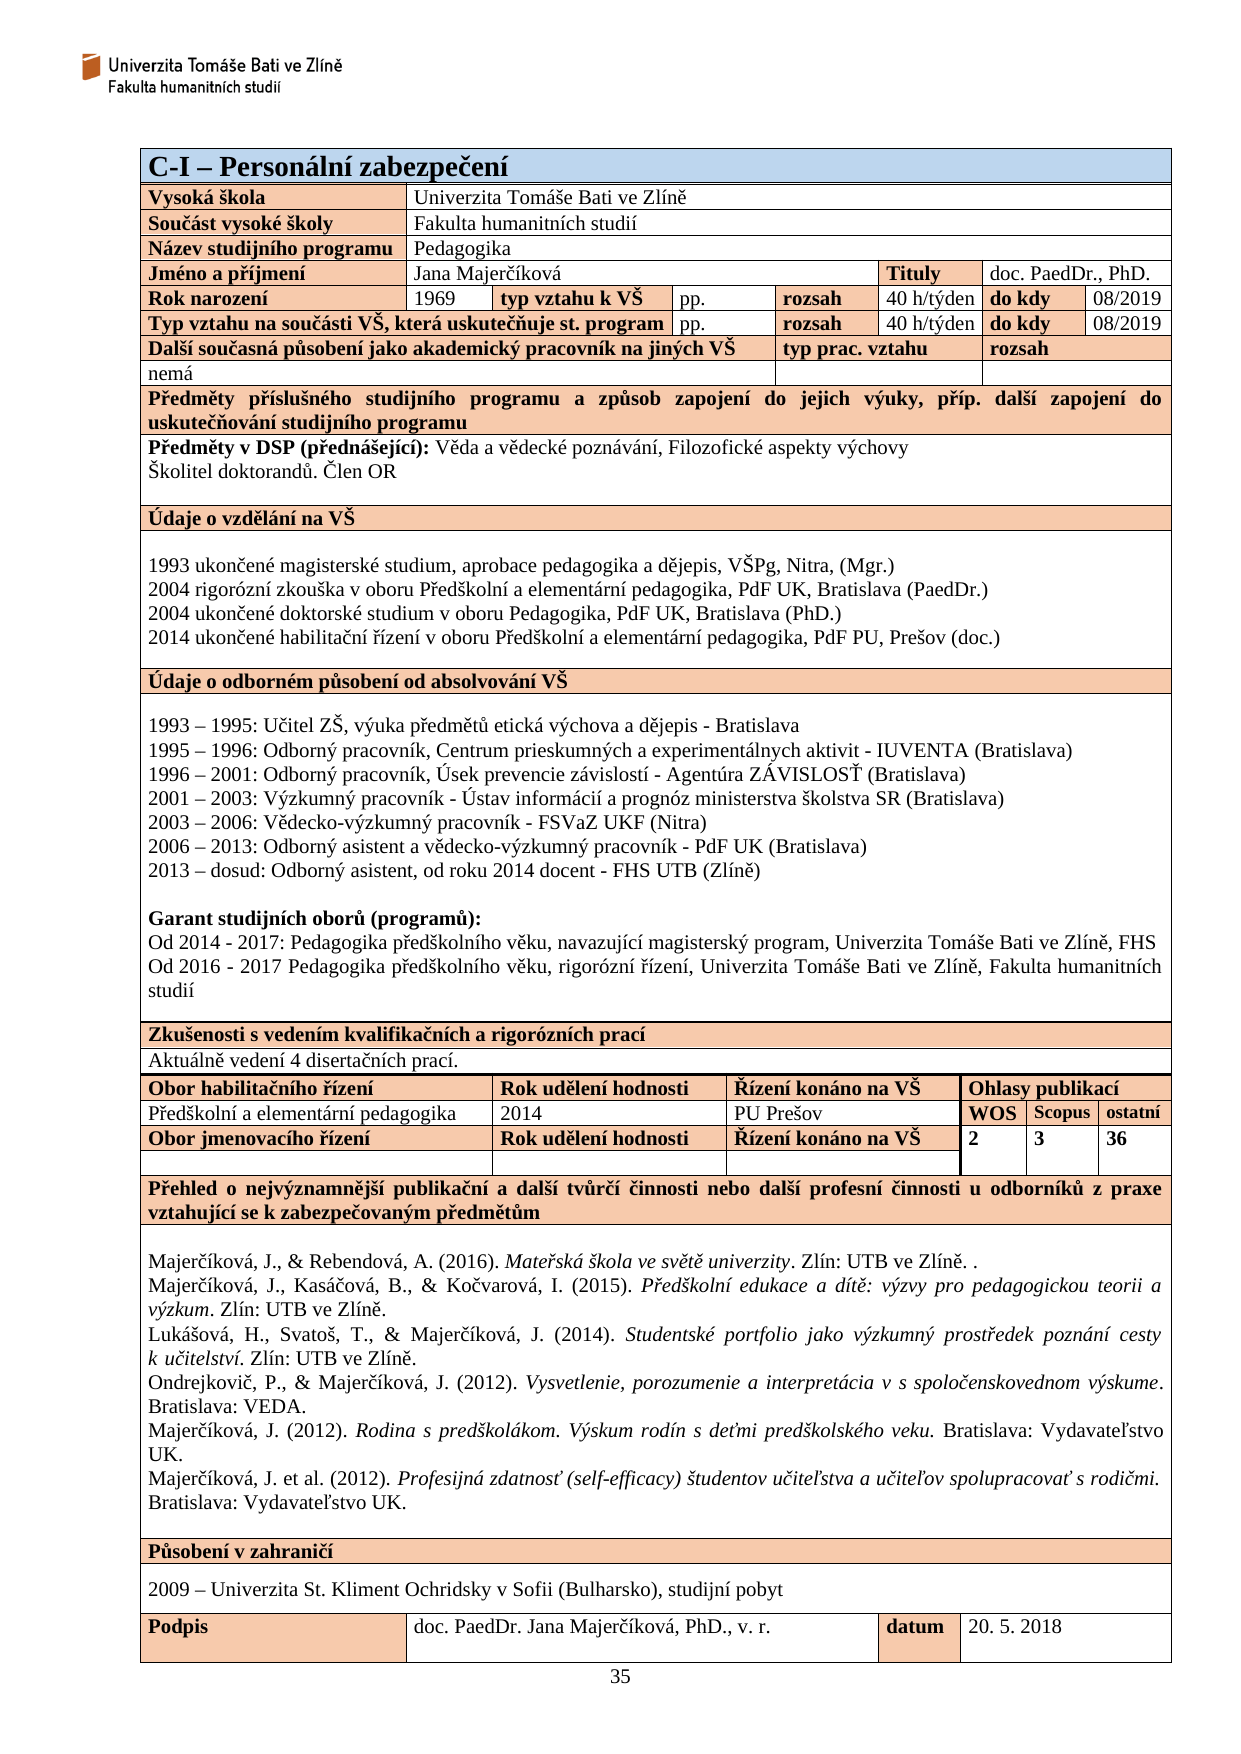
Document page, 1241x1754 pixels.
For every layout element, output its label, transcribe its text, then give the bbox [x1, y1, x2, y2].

table_cell PU Prešov [727, 1101, 959, 1125]
table_cell Předškolní a elementární pedagogika [141, 1101, 492, 1125]
table_cell 2 [962, 1126, 1026, 1175]
table_cell rozsah [983, 336, 1171, 360]
table_cell Působení v zahraničí [141, 1539, 1171, 1563]
table_cell ostatní [1099, 1101, 1171, 1125]
table_cell rozsah [776, 286, 878, 310]
table_cell do kdy [983, 311, 1085, 335]
table_cell Rok udělení hodnosti [493, 1126, 726, 1150]
table_cell 1993 – 1995: Učitel ZŠ, výuka předmětů etická výchova a dějepis - Bratislava 1995 – 1996: Odborný pracovník, Centrum prieskumných a experimentálnych aktivit - IUVENTA (Bratislava) 1996 – 2001: Odborný pracovník, Úsek prevencie závislostí - Agentúra ZÁVISLOSŤ (Bratislava) 2001 – 2003: Výzkumný pracovník - Ústav informácií a prognóz ministerstva školstva SR (Bratislava) 2003 – 2006: Vědecko-výzkumný pracovník - FSVaZ UKF (Nitra) 2006 – 2013: Odborný asistent a vědecko-výzkumný pracovník - PdF UK (Bratislava) 2013 – dosud: Odborný asistent, od roku 2014 docent - FHS UTB (Zlíně) Garant studijních oborů (programů): Od 2014 - 2017: Pedagogika předškolního věku, navazující magisterský program, Univerzita Tomáše Bati ve Zlíně, FHS Od 2016 - 2017 Pedagogika předškolního věku, rigorózní řízení, Univerzita Tomáše Bati ve Zlíně, Fakulta humanitních studií [141, 694, 1171, 1021]
table_cell doc. PaedDr. Jana Majerčíková, PhD., v. r. [407, 1614, 878, 1662]
table_cell [776, 361, 982, 385]
table_cell [983, 361, 1171, 385]
table_cell [493, 1151, 726, 1175]
table_cell Předměty v DSP (přednášející): Věda a vědecké poznávání, Filozofické aspekty výchovy Školitel doktorandů. Člen OR [141, 435, 1171, 505]
table_cell typ prac. vztahu [776, 336, 982, 360]
table_cell 1969 [407, 286, 492, 310]
table_cell Majerčíková, J., & Rebendová, A. (2016). Mateřská škola ve světě univerzity. Zlín: UTB ve Zlíně. . Majerčíková, J., Kasáčová, B., & Kočvarová, I. (2015). Předškolní edukace a dítě: výzvy pro pedagogickou teorii a výzkum. Zlín: UTB ve Zlíně. Lukášová, H., Svatoš, T., & Majerčíková, J. (2014). Studentské portfolio jako výzkumný prostředek poznání cesty k učitelství. Zlín: UTB ve Zlíně. Ondrejkovič, P., & Majerčíková, J. (2012). Vysvetlenie, porozumenie a interpretácia v s spoločenskovednom výskume. Bratislava: VEDA. Majerčíková, J. (2012). Rodina s predškolákom. Výskum rodín s deťmi predškolského veku. Bratislava: Vydavateľstvo UK. Majerčíková, J. et al. (2012). Profesijná zdatnosť (self-efficacy) študentov učiteľstva a učiteľov spolupracovať s rodičmi. Bratislava: Vydavateľstvo UK. [141, 1225, 1171, 1538]
table_cell Fakulta humanitních studií [407, 210, 1171, 234]
table_cell [141, 1151, 492, 1175]
table_cell 08/2019 [1086, 311, 1171, 335]
table_cell 40 h/týden [879, 286, 982, 310]
table_cell Údaje o odborném působení od absolvování VŠ [141, 669, 1171, 693]
table_cell do kdy [983, 286, 1085, 310]
table_cell Údaje o vzdělání na VŠ [141, 506, 1171, 530]
table_cell Řízení konáno na VŠ [727, 1126, 959, 1150]
table_cell Typ vztahu na součásti VŠ, která uskutečňuje st. program [141, 311, 672, 335]
table_cell Aktuálně vedení 4 disertačních prací. [141, 1049, 1171, 1072]
table_cell 36 [1099, 1126, 1171, 1175]
table_cell nemá [141, 361, 775, 385]
table_cell Obor habilitačního řízení [141, 1076, 492, 1100]
table_cell 2009 – Univerzita St. Kliment Ochridsky v Sofii (Bulharsko), studijní pobyt [141, 1564, 1171, 1613]
table_cell Obor jmenovacího řízení [141, 1126, 492, 1150]
table_cell Přehled o nejvýznamnější publikační a další tvůrčí činnosti nebo další profesní činnosti u odborníků z praxe vztahující se k zabezpečovaným předmětům [141, 1176, 1171, 1224]
table_cell Předměty příslušného studijního programu a způsob zapojení do jejich výuky, příp. další zapojení do uskutečňování studijního programu [141, 386, 1171, 434]
table_cell Podpis [141, 1614, 406, 1662]
table_cell Název studijního programu [141, 236, 406, 259]
table_cell rozsah [776, 311, 878, 335]
table_cell Jana Majerčíková [407, 261, 878, 285]
table_cell 08/2019 [1086, 286, 1171, 310]
table_cell Ohlasy publikací [962, 1076, 1171, 1100]
table_cell Pedagogika [407, 236, 1171, 259]
table_cell [727, 1151, 959, 1175]
table_cell 40 h/týden [879, 311, 982, 335]
table_cell pp. [673, 286, 775, 310]
table_cell typ vztahu k VŠ [493, 286, 672, 310]
table_cell Jméno a příjmení [141, 261, 406, 285]
table_header C-I – Personální zabezpečení [141, 149, 1171, 182]
table_cell Tituly [879, 261, 982, 285]
table_cell Zkušenosti s vedením kvalifikačních a rigorózních prací [141, 1023, 1171, 1047]
table_cell Řízení konáno na VŠ [727, 1076, 959, 1100]
table_cell pp. [673, 311, 775, 335]
table_cell Rok narození [141, 286, 406, 310]
table_cell 20. 5. 2018 [961, 1614, 1171, 1662]
table_cell doc. PaedDr., PhD. [983, 261, 1171, 285]
table_cell Univerzita Tomáše Bati ve Zlíně [407, 185, 1171, 209]
table_cell 1993 ukončené magisterské studium, aprobace pedagogika a dějepis, VŠPg, Nitra, (Mgr.) 2004 rigorózní zkouška v oboru Předškolní a elementární pedagogika, PdF UK, Bratislava (PaedDr.) 2004 ukončené doktorské studium v oboru Pedagogika, PdF UK, Bratislava (PhD.) 2014 ukončené habilitační řízení v oboru Předškolní a elementární pedagogika, PdF PU, Prešov (doc.) [141, 531, 1171, 668]
table_cell datum [879, 1614, 960, 1662]
table_cell Další současná působení jako akademický pracovník na jiných VŠ [141, 336, 775, 360]
table_cell Scopus [1027, 1101, 1098, 1125]
table_cell Rok udělení hodnosti [493, 1076, 726, 1100]
table_cell WOS [962, 1101, 1026, 1125]
table_cell Součást vysoké školy [141, 210, 406, 234]
table_cell 2014 [493, 1101, 726, 1125]
picture [57, 36, 368, 110]
table_cell Vysoká škola [141, 185, 406, 209]
table_cell 3 [1027, 1126, 1098, 1175]
